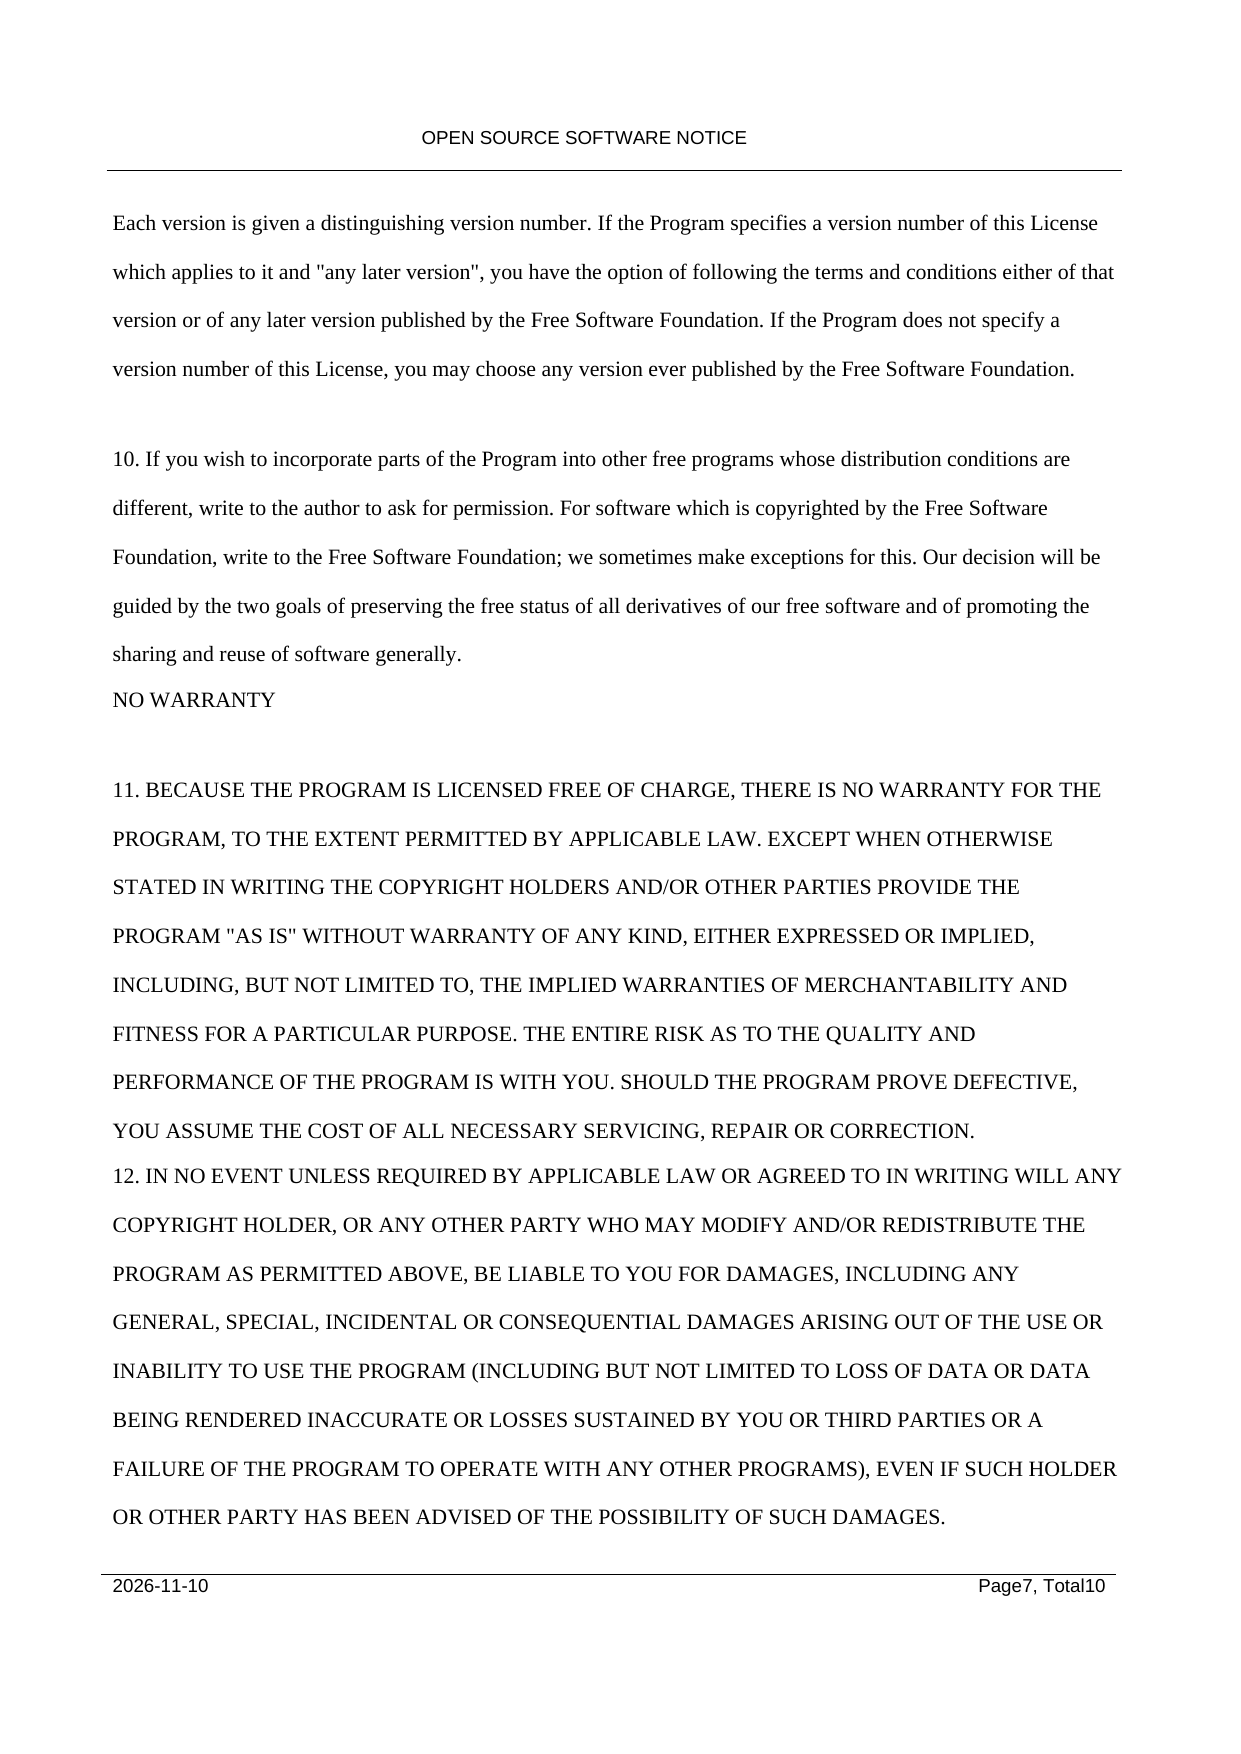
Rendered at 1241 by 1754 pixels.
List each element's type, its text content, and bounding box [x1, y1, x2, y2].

text 12. IN NO EVENT UNLESS REQUIRED BY APPLICABLE LAW OR AGREED TO IN WRITING WILL ANY COPYRIGHT HOLDER, OR ANY OTHER PARTY WHO MAY MODIFY AND/OR REDISTRIBUTE THE PROGRAM AS PERMITTED ABOVE, BE LIABLE TO YOU FOR DAMAGES, INCLUDING ANY GENERAL, SPECIAL, INCIDENTAL OR CONSEQUENTIAL DAMAGES ARISING OUT OF THE USE OR INABILITY TO USE THE PROGRAM (INCLUDING BUT NOT LIMITED TO LOSS OF DATA OR DATA BEING RENDERED INACCURATE OR LOSSES SUSTAINED BY YOU OR THIRD PARTIES OR A FAILURE OF THE PROGRAM TO OPERATE WITH ANY OTHER PROGRAMS), EVEN IF SUCH HOLDER OR OTHER PARTY HAS BEEN ADVISED OF THE POSSIBILITY OF SUCH DAMAGES. [112, 1159, 1128, 1533]
text 10. If you wish to incorporate parts of the Program into other free programs whose distribution conditions are different, write to the author to ask for permission. For software which is copyrighted by the Free Software Foundation, write to the Free Software Foundation; we sometimes make exceptions for this. Our decision will be guided by the two goals of preserving the free status of all derivatives of our free software and of promoting the sharing and reuse of software generally. [112, 443, 1128, 670]
text 11. BECAUSE THE PROGRAM IS LICENSED FREE OF CHARGE, THERE IS NO WARRANTY FOR THE PROGRAM, TO THE EXTENT PERMITTED BY APPLICABLE LAW. EXCEPT WHEN OTHERWISE STATED IN WRITING THE COPYRIGHT HOLDERS AND/OR OTHER PARTIES PROVIDE THE PROGRAM "AS IS" WITHOUT WARRANTY OF ANY KIND, EITHER EXPRESSED OR IMPLIED, INCLUDING, BUT NOT LIMITED TO, THE IMPLIED WARRANTIES OF MERCHANTABILITY AND FITNESS FOR A PARTICULAR PURPOSE. THE ENTIRE RISK AS TO THE QUALITY AND PERFORMANCE OF THE PROGRAM IS WITH YOU. SHOULD THE PROGRAM PROVE DEFECTIVE, YOU ASSUME THE COST OF ALL NECESSARY SERVICING, REPAIR OR CORRECTION. [112, 773, 1128, 1147]
text NO WARRANTY [112, 683, 1128, 715]
text Each version is given a distinguishing version number. If the Program specifies a version number of this License which applies to it and "any later version", you have the option of following the terms and conditions either of that version or of any later version published by the Free Software Foundation. If the Program does not specify a version number of this License, you may choose any version ever published by the Free Software Foundation. [112, 206, 1128, 385]
